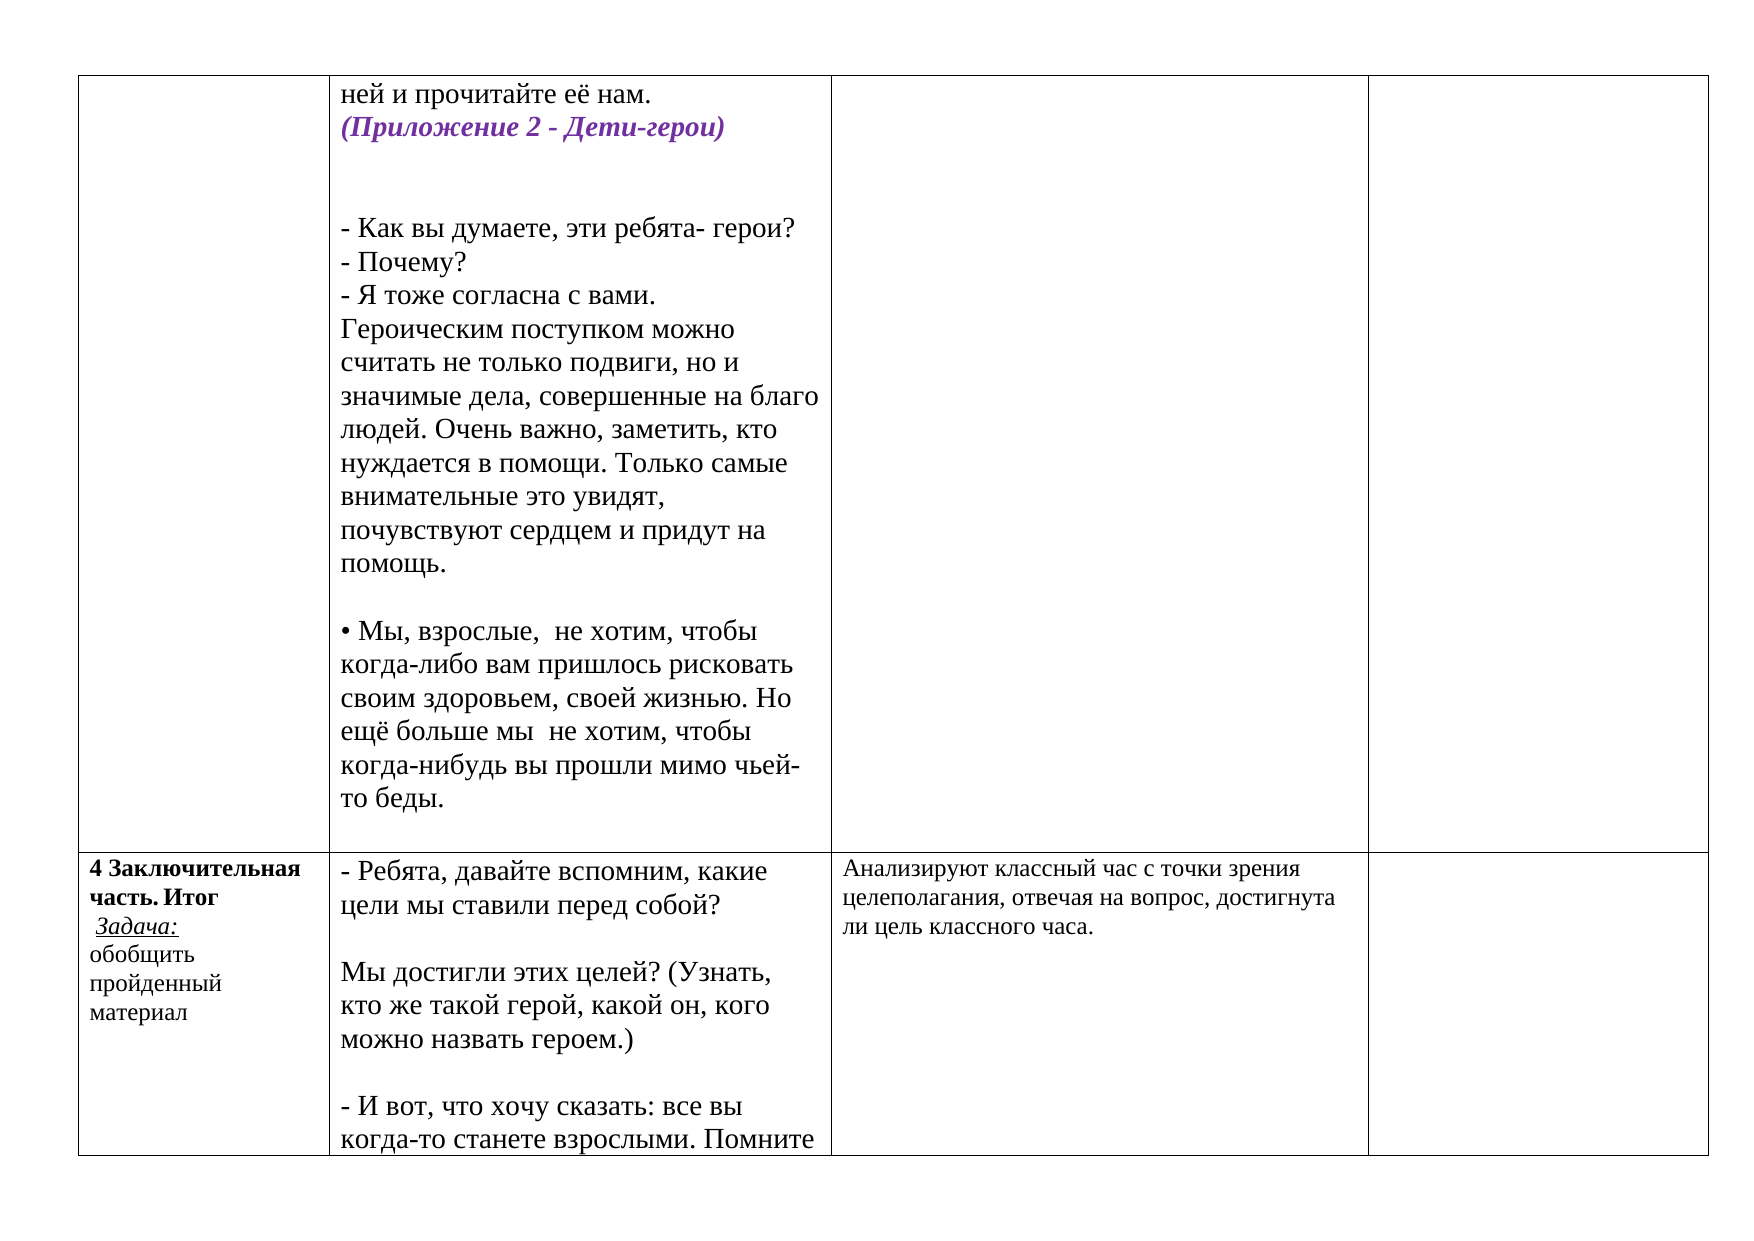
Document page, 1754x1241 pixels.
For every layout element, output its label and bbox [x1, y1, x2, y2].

table_cell [832, 76, 1368, 852]
table_cell [330, 853, 831, 1155]
table_cell [79, 76, 329, 852]
table_cell [1369, 853, 1708, 1155]
table_cell [1369, 76, 1708, 852]
table_cell [79, 853, 329, 1155]
table_cell [832, 853, 1368, 1155]
table_cell [330, 76, 831, 852]
